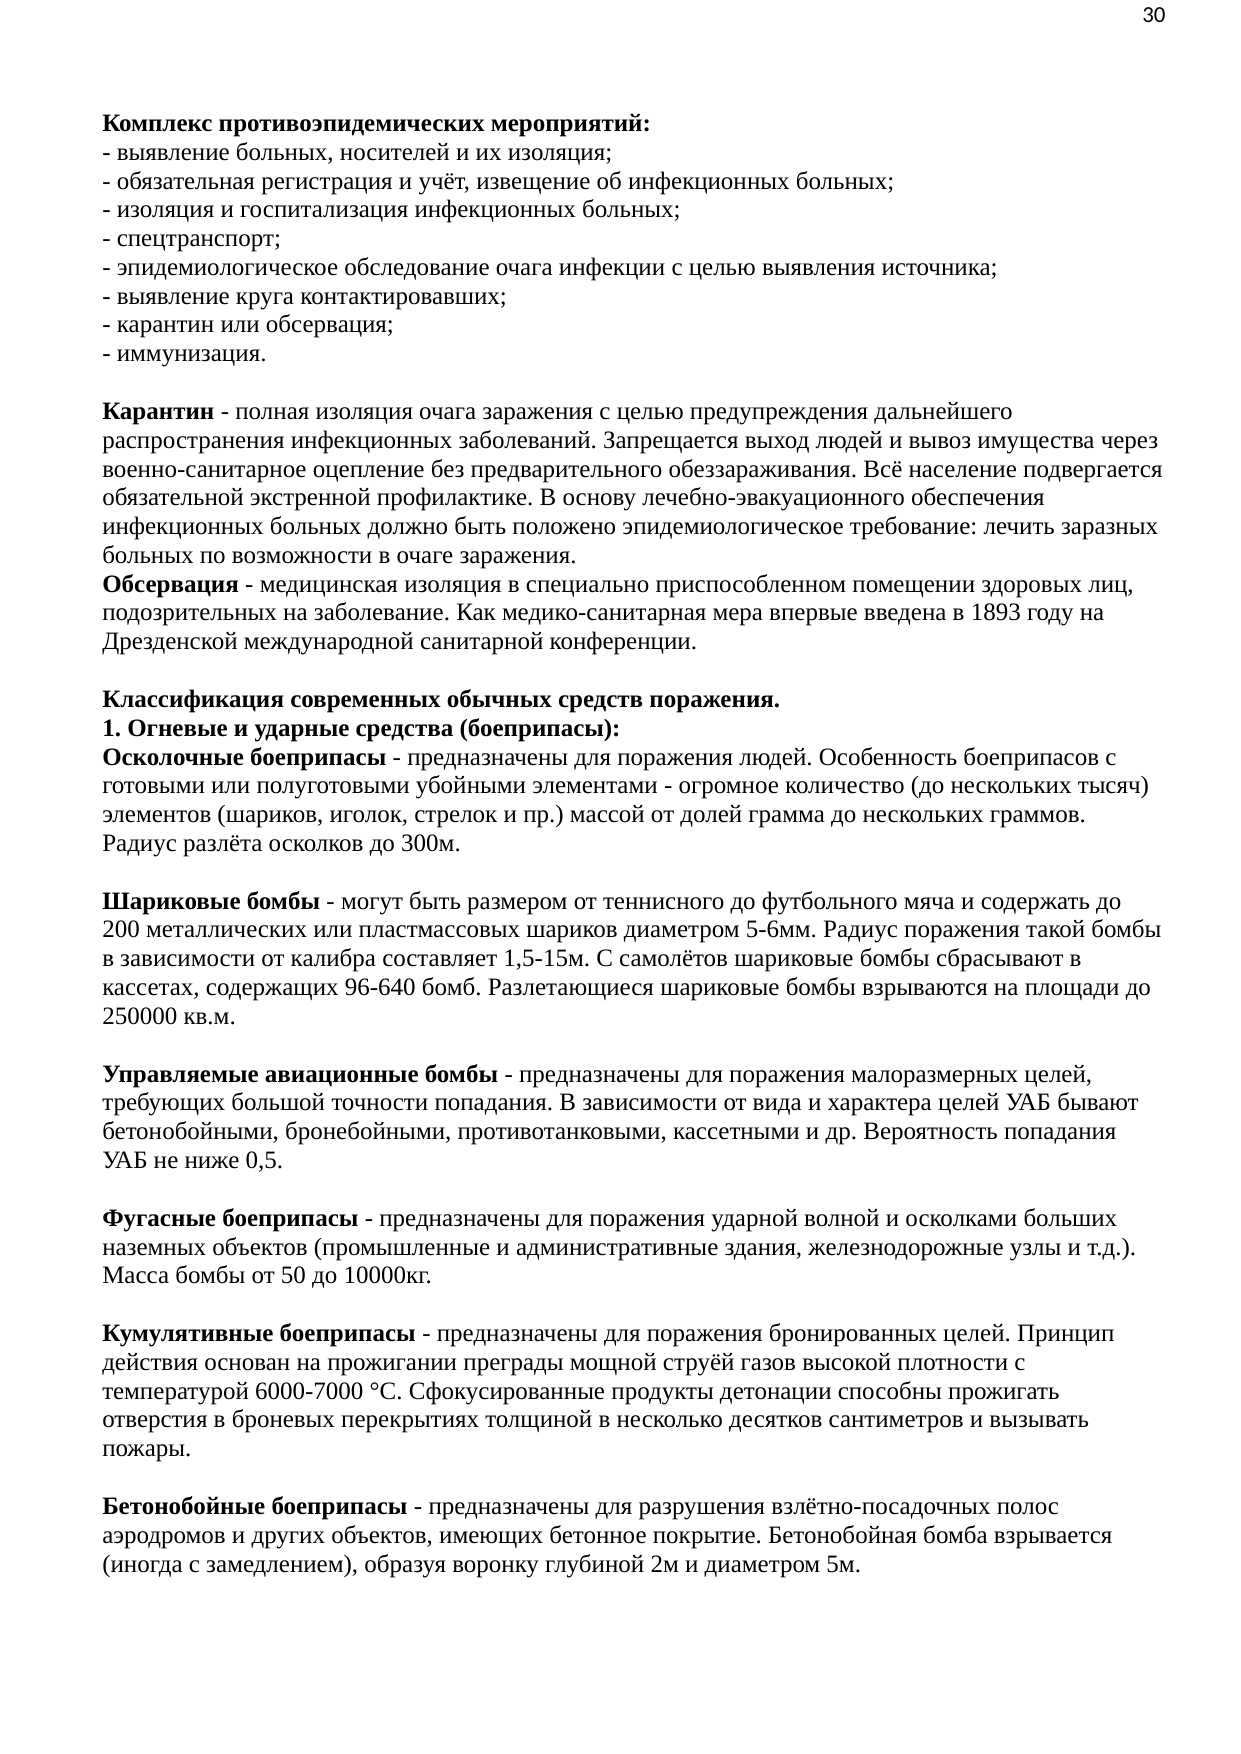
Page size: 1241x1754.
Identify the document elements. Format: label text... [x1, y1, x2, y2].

text Шариковые бомбы - могут быть размером от теннисного до футбольного мяча и содержать до 200 металлических или пластмассовых шариков диаметром 5-6мм. Радиус поражения такой бомбы в зависимости от калибра составляет 1,5-15м. С самолётов шариковые бомбы сбрасывают в кассетах, содержащих 96-640 бомб. Разлетающиеся шариковые бомбы взрываются на площади до 250000 кв.м. [102, 886, 1165, 1029]
text Комплекс противоэпидемических мероприятий: - выявление больных, носителей и их изоляция; - обязательная регистрация и учёт, извещение об инфекционных больных; - изоляция и госпитализация инфекционных больных; - спецтранспорт; - эпидемиологическое обследование очага инфекции с целью выявления источника; - выявление круга контактировавших; - карантин или обсервация; - иммунизация. [102, 108, 1165, 367]
text Фугасные боеприпасы - предназначены для поражения ударной волной и осколками больших наземных объектов (промышленные и административные здания, железнодорожные узлы и т.д.). Масса бомбы от 50 до 10000кг. [102, 1203, 1165, 1289]
text Бетонобойные боеприпасы - предназначены для разрушения взлётно-посадочных полос аэродромов и других объектов, имеющих бетонное покрытие. Бетонобойная бомба взрывается (иногда с замедлением), образуя воронку глубиной 2м и диаметром 5м. [102, 1491, 1165, 1577]
text Кумулятивные боеприпасы - предназначены для поражения бронированных целей. Принцип действия основан на прожигании преграды мощной струёй газов высокой плотности с температурой 6000-7000 °С. Сфокусированные продукты детонации способны прожигать отверстия в броневых перекрытиях толщиной в несколько десятков сантиметров и вызывать пожары. [102, 1318, 1165, 1462]
text Управляемые авиационные бомбы - предназначены для поражения малоразмерных целей, требующих большой точности попадания. В зависимости от вида и характера целей УАБ бывают бетонобойными, бронебойными, противотанковыми, кассетными и др. Вероятность попадания УАБ не ниже 0,5. [102, 1059, 1165, 1174]
text Классификация современных обычных средств поражения. 1. Огневые и ударные средства (боеприпасы): Осколочные боеприпасы - предназначены для поражения людей. Особенность боеприпасов с готовыми или полуготовыми убойными элементами - огромное количество (до нескольких тысяч) элементов (шариков, иголок, стрелок и пр.) массой от долей грамма до нескольких граммов. Радиус разлёта осколков до 300м. [102, 684, 1165, 857]
text Карантин - полная изоляция очага заражения с целью предупреждения дальнейшего распространения инфекционных заболеваний. Запрещается выход людей и вывоз имущества через военно-санитарное оцепление без предварительного обеззараживания. Всё население подвергается обязательной экстренной профилактике. В основу лечебно-эвакуационного обеспечения инфекционных больных должно быть положено эпидемиологическое требование: лечить заразных больных по возможности в очаге заражения. Обсервация - медицинская изоляция в специально приспособленном помещении здоровых лиц, подозрительных на заболевание. Как медико-санитарная мера впервые введена в 1893 году на Дрезденской международной санитарной конференции. [102, 396, 1165, 655]
